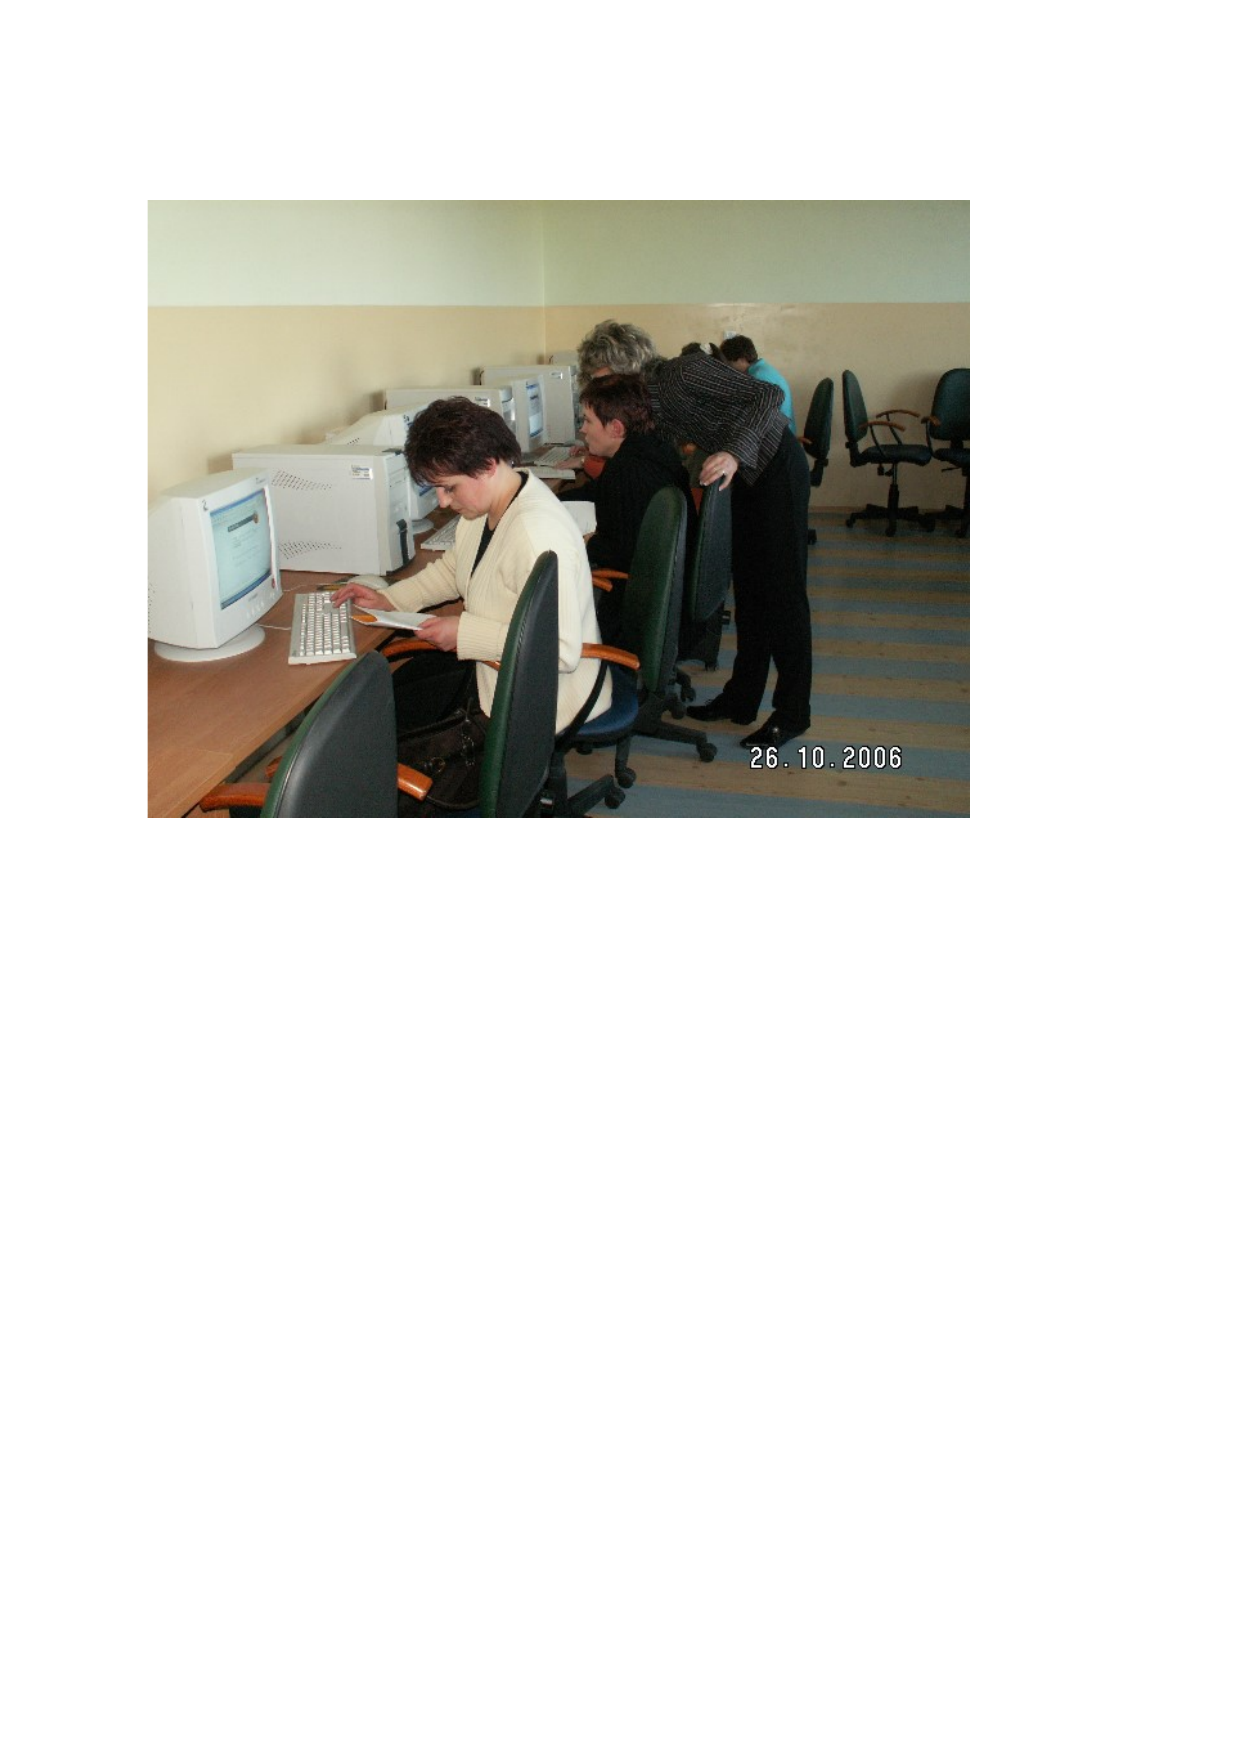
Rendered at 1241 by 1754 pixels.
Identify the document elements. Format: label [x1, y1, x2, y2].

picture [147, 200, 970, 818]
